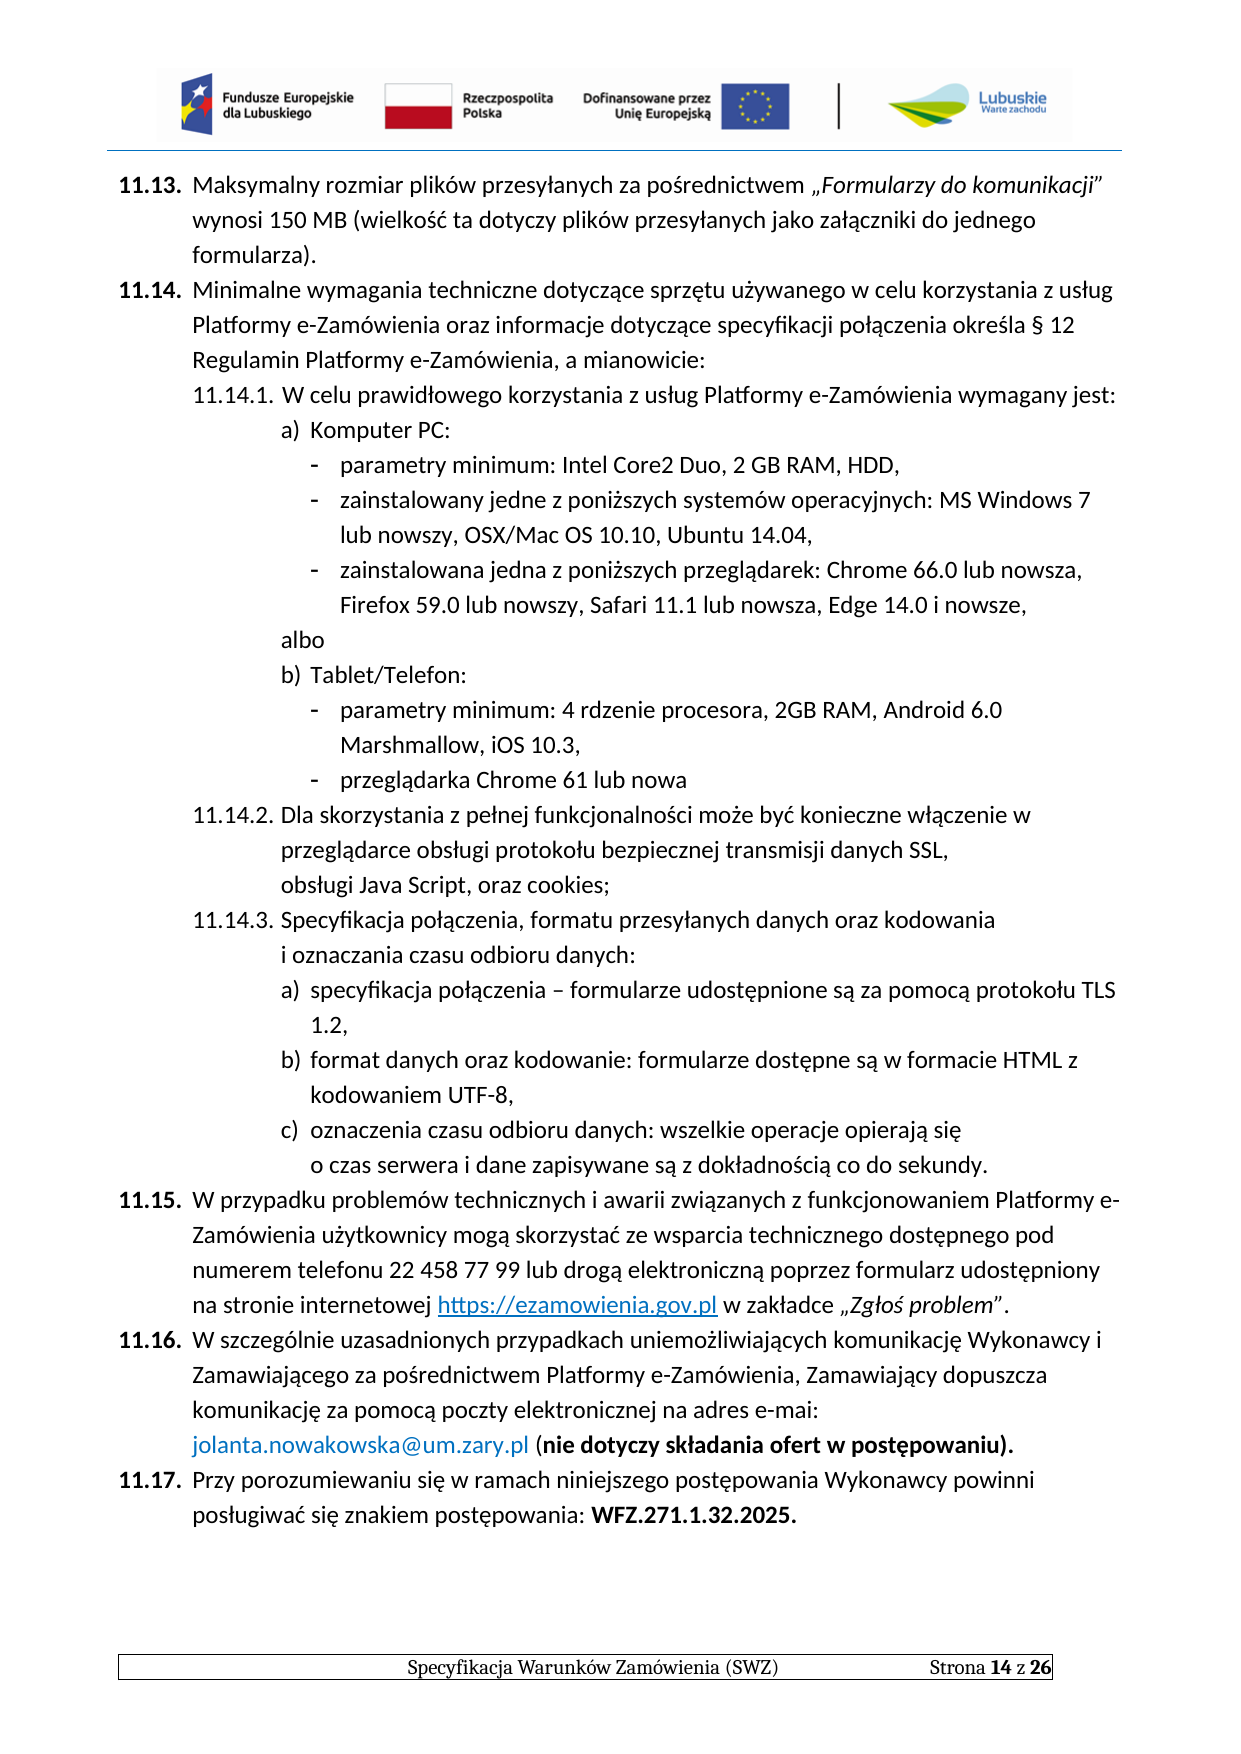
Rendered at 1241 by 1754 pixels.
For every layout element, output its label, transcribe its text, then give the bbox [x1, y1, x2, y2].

list W przypadku problemów technicznych i awarii związanych z funkcjonowaniem Platformy e-Zamówienia użytkownicy mogą skorzystać ze wsparcia technicznego dostępnego pod numerem telefonu 22 458 77 99 lub drogą elektroniczną poprzez formularz udostępniony na stronie internetowej https://ezamowienia.gov.pl w zakładce „Zgłoś problem”. [118, 1184, 1122, 1319]
list oznaczenia czasu odbioru danych: wszelkie operacje opierają się o czas serwera i dane zapisywane są z dokładnością co do sekundy. [281, 1114, 1122, 1179]
list zainstalowana jedna z poniższych przeglądarek: Chrome 66.0 lub nowsza, Firefox 59.0 lub nowszy, Safari 11.1 lub nowsza, Edge 14.0 i nowsze, [310, 554, 1122, 619]
list W celu prawidłowego korzystania z usług Platformy e-Zamówienia wymagany jest: [192, 379, 1122, 409]
list specyfikacja połączenia – formularze udostępnione są za pomocą protokołu TLS 1.2, [281, 974, 1122, 1039]
list W szczególnie uzasadnionych przypadkach uniemożliwiających komunikację Wykonawcy i Zamawiającego za pośrednictwem Platformy e-Zamówienia, Zamawiający dopuszcza komunikację za pomocą poczty elektronicznej na adres e-mai: jolanta.nowakowska@um.zary.pl (nie dotyczy składania ofert w postępowaniu). [118, 1324, 1122, 1459]
list Specyfikacja połączenia, formatu przesyłanych danych oraz kodowania i oznaczania czasu odbioru danych: [192, 904, 1122, 969]
text albo [251, 624, 1122, 654]
picture [156, 68, 1073, 142]
list parametry minimum: Intel Core2 Duo, 2 GB RAM, HDD, [310, 449, 1122, 479]
list Maksymalny rozmiar plików przesyłanych za pośrednictwem „Formularzy do komunikacji” wynosi 150 MB (wielkość ta dotyczy plików przesyłanych jako załączniki do jednego formularza). [118, 169, 1122, 269]
list Dla skorzystania z pełnej funkcjonalności może być konieczne włączenie w przeglądarce obsługi protokołu bezpiecznej transmisji danych SSL, obsługi Java Script, oraz cookies; [192, 799, 1122, 899]
list Tablet/Telefon: [281, 659, 1122, 689]
list Przy porozumiewaniu się w ramach niniejszego postępowania Wykonawcy powinni posługiwać się znakiem postępowania: WFZ.271.1.32.2025. [118, 1464, 1122, 1529]
list format danych oraz kodowanie: formularze dostępne są w formacie HTML z kodowaniem UTF-8, [281, 1044, 1122, 1109]
list parametry minimum: 4 rdzenie procesora, 2GB RAM, Android 6.0 Marshmallow, iOS 10.3, [310, 694, 1122, 759]
list przeglądarka Chrome 61 lub nowa [310, 764, 1122, 794]
list Minimalne wymagania techniczne dotyczące sprzętu używanego w celu korzystania z usług Platformy e-Zamówienia oraz informacje dotyczące specyfikacji połączenia określa § 12 Regulamin Platformy e-Zamówienia, a mianowicie: [118, 274, 1122, 374]
list Komputer PC: [281, 414, 1122, 444]
list zainstalowany jedne z poniższych systemów operacyjnych: MS Windows 7 lub nowszy, OSX/Mac OS 10.10, Ubuntu 14.04, [310, 484, 1122, 549]
